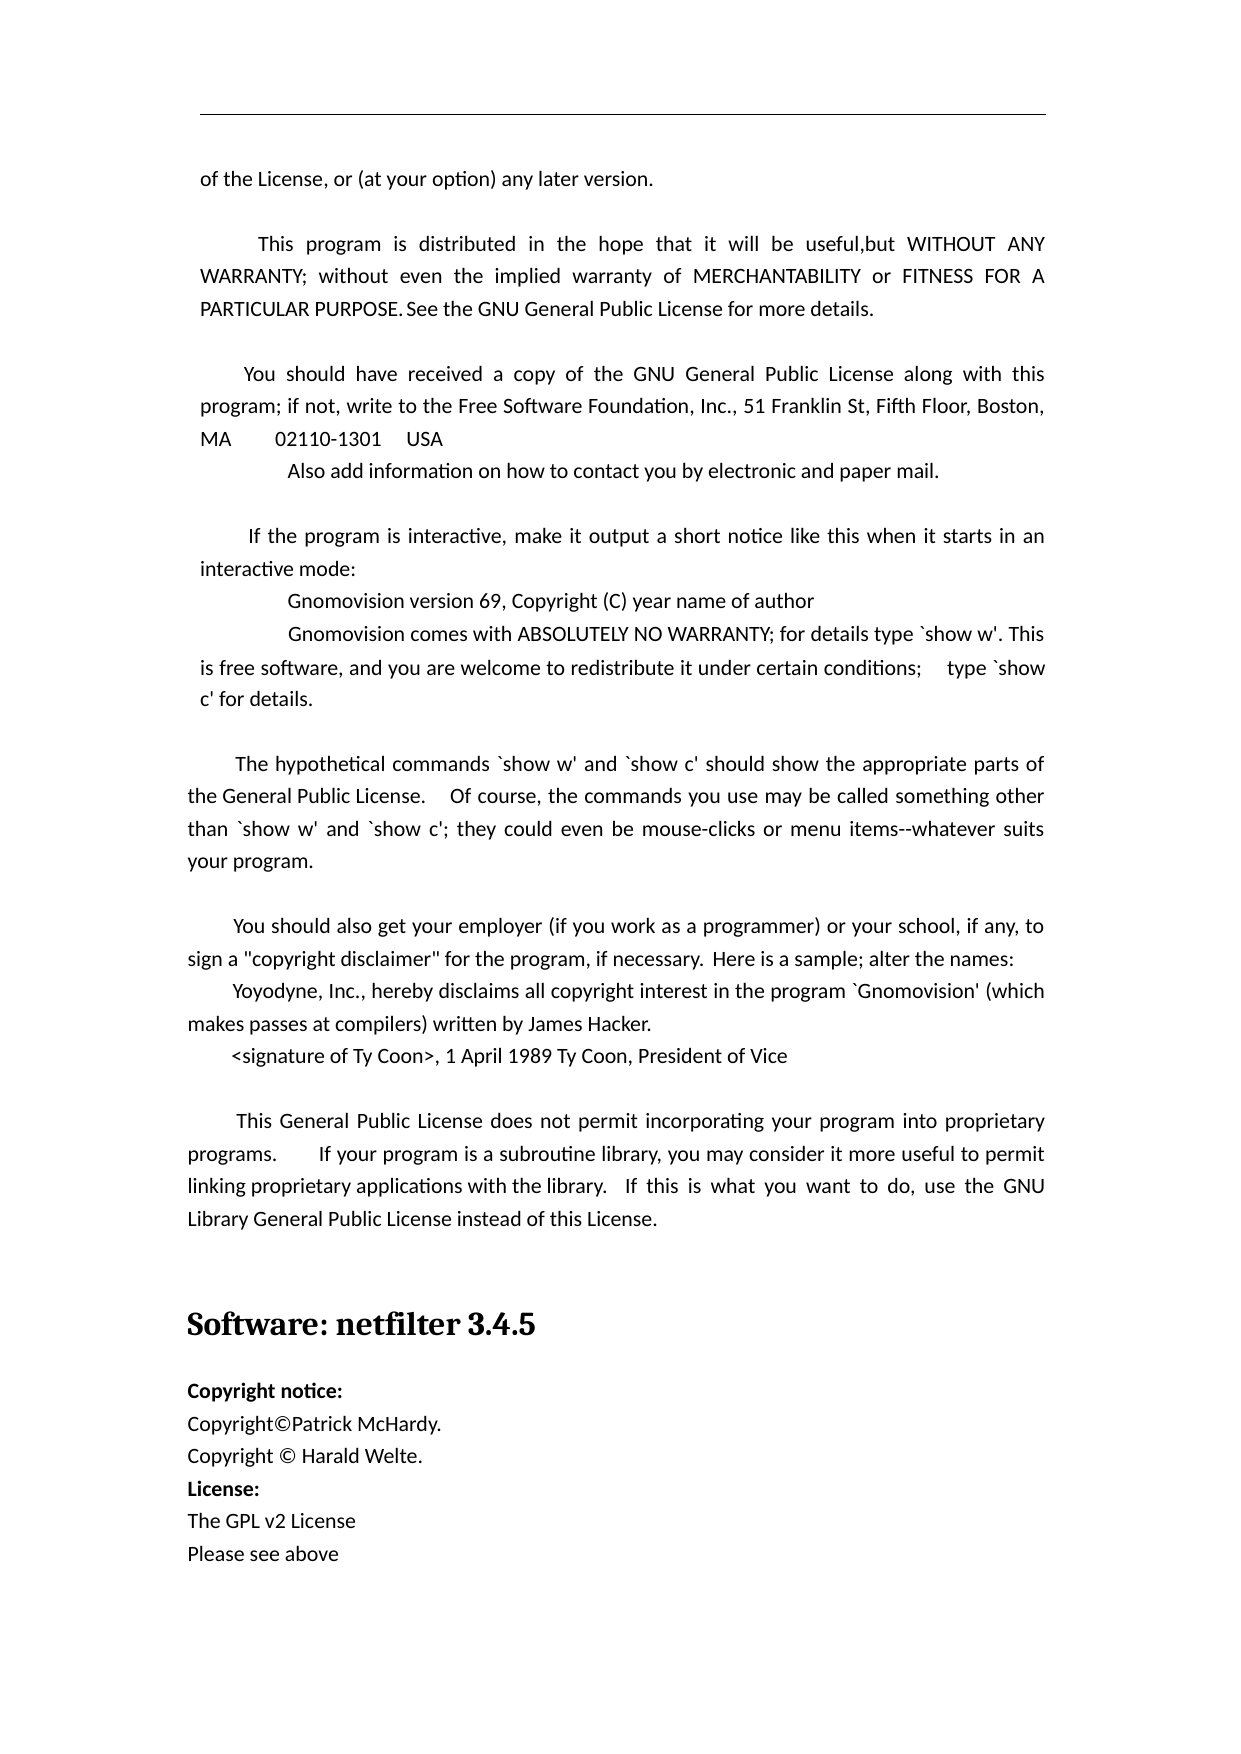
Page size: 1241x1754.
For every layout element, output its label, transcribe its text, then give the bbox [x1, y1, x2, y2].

text Yoyodyne, Inc., hereby disclaims all copyright interest in the program `Gnomovision' (which makes passes at compilers) written by James Hacker. [187, 974, 1046, 1039]
text License: [187, 1472, 1046, 1505]
text If the program is interactive, make it output a short notice like this when it starts in an interactive mode: [200, 519, 1046, 584]
text This General Public License does not permit incorporating your program into proprietary programs. If your program is a subroutine library, you may consider it more useful to permit linking proprietary applications with the library. If this is what you want to do, use the GNU Library General Public License instead of this License. [187, 1104, 1046, 1234]
text Also add information on how to contact you by electronic and paper mail. [200, 454, 1046, 487]
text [200, 162, 1046, 194]
text Copyright©Patrick McHardy. [187, 1407, 1046, 1440]
text The hypothetical commands `show w' and `show c' should show the appropriate parts of the General Public License. Of course, the commands you use may be called something other than `show w' and `show c'; they could even be mouse-clicks or menu items--whatever suits your program. [187, 747, 1046, 877]
text Gnomovision comes with ABSOLUTELY NO WARRANTY; for details type `show w'. This is free software, and you are welcome to redistribute it under certain conditions; type `show c' for details. [200, 617, 1046, 714]
text <signature of Ty Coon>, 1 April 1989 Ty Coon, President of Vice [187, 1039, 1046, 1072]
text You should have received a copy of the GNU General Public License along with this program; if not, write to the Free Software Foundation, Inc., 51 Franklin St, Fifth Floor, Boston, MA 02110-1301 USA [200, 357, 1046, 454]
text Please see above [187, 1537, 1046, 1570]
text Copyright notice: [187, 1375, 1046, 1407]
text Gnomovision version 69, Copyright (C) year name of author [200, 584, 1046, 617]
text This program is distributed in the hope that it will be useful,but WITHOUT ANY WARRANTY; without even the implied warranty of MERCHANTABILITY or FITNESS FOR A PARTICULAR PURPOSE. See the GNU General Public License for more details. [200, 227, 1046, 324]
subtitle Software: netfilter 3.4.5 [187, 1292, 1046, 1357]
text You should also get your employer (if you work as a programmer) or your school, if any, to sign a "copyright disclaimer" for the program, if necessary. Here is a sample; alter the names: [187, 909, 1046, 974]
text Copyright © Harald Welte. [187, 1440, 1046, 1472]
text The GPL v2 License [187, 1505, 1046, 1537]
